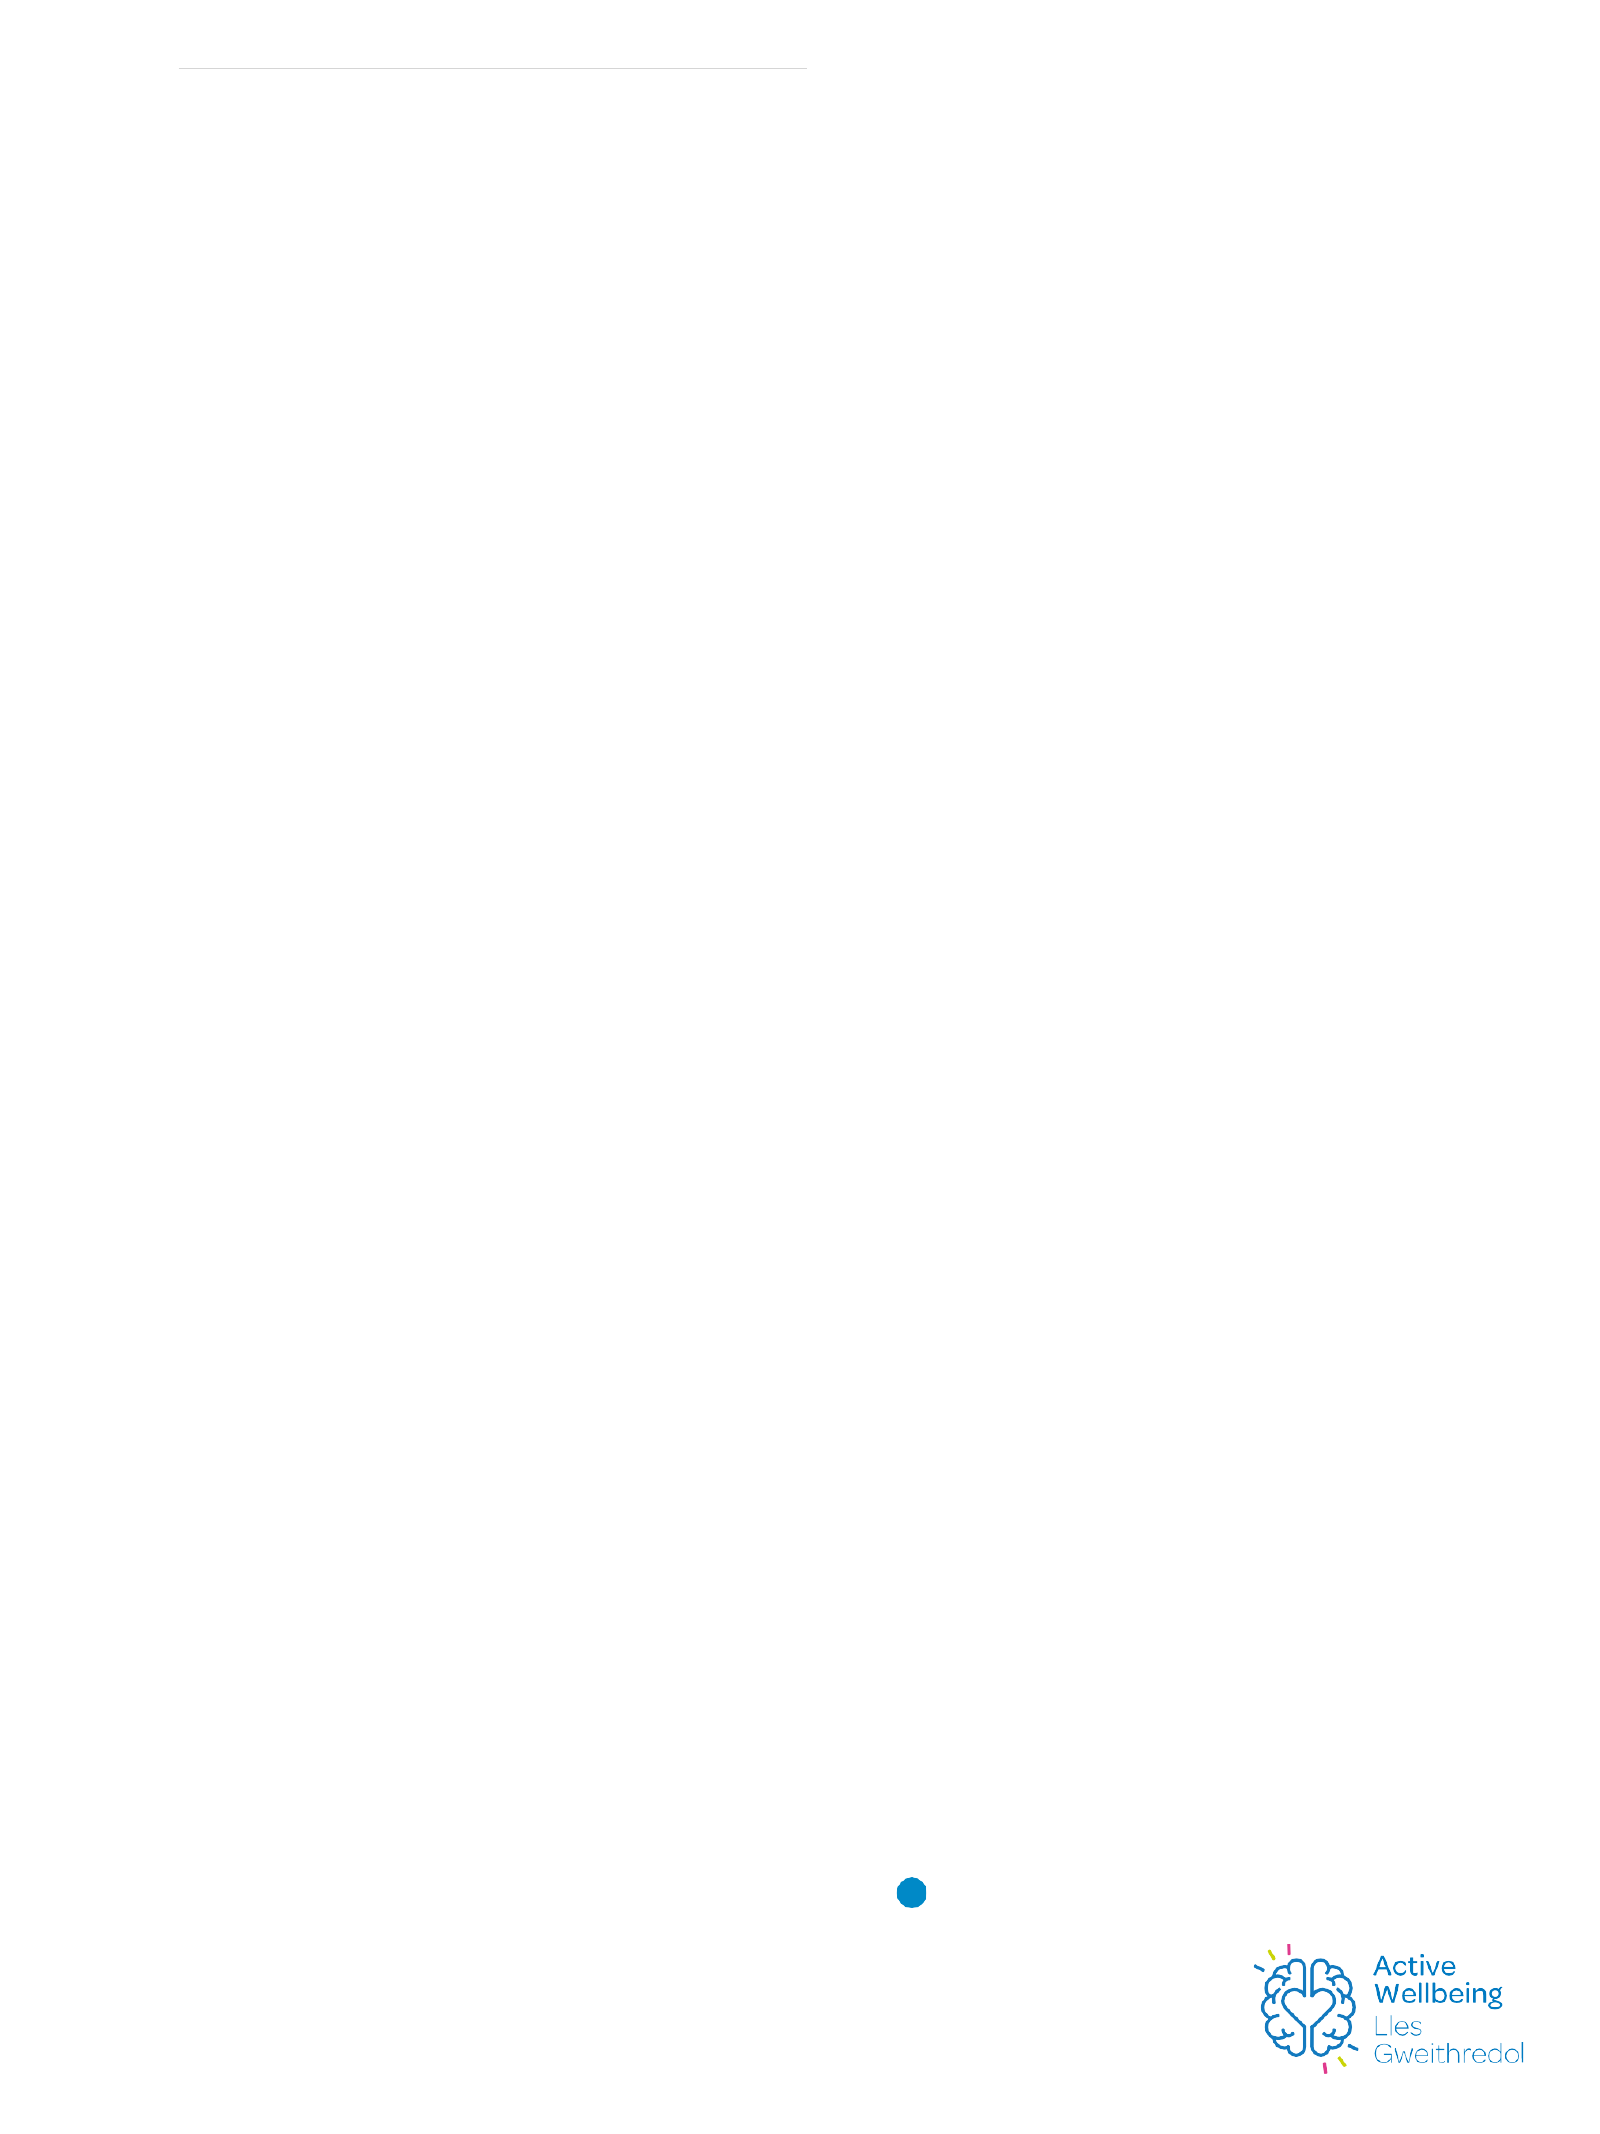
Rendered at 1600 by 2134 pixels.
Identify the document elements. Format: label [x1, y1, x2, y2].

picture [1373, 1954, 1519, 2063]
picture [896, 1877, 906, 1887]
picture [1253, 1944, 1359, 2074]
picture [919, 1900, 927, 1908]
picture [918, 1877, 927, 1885]
picture [896, 1899, 904, 1908]
